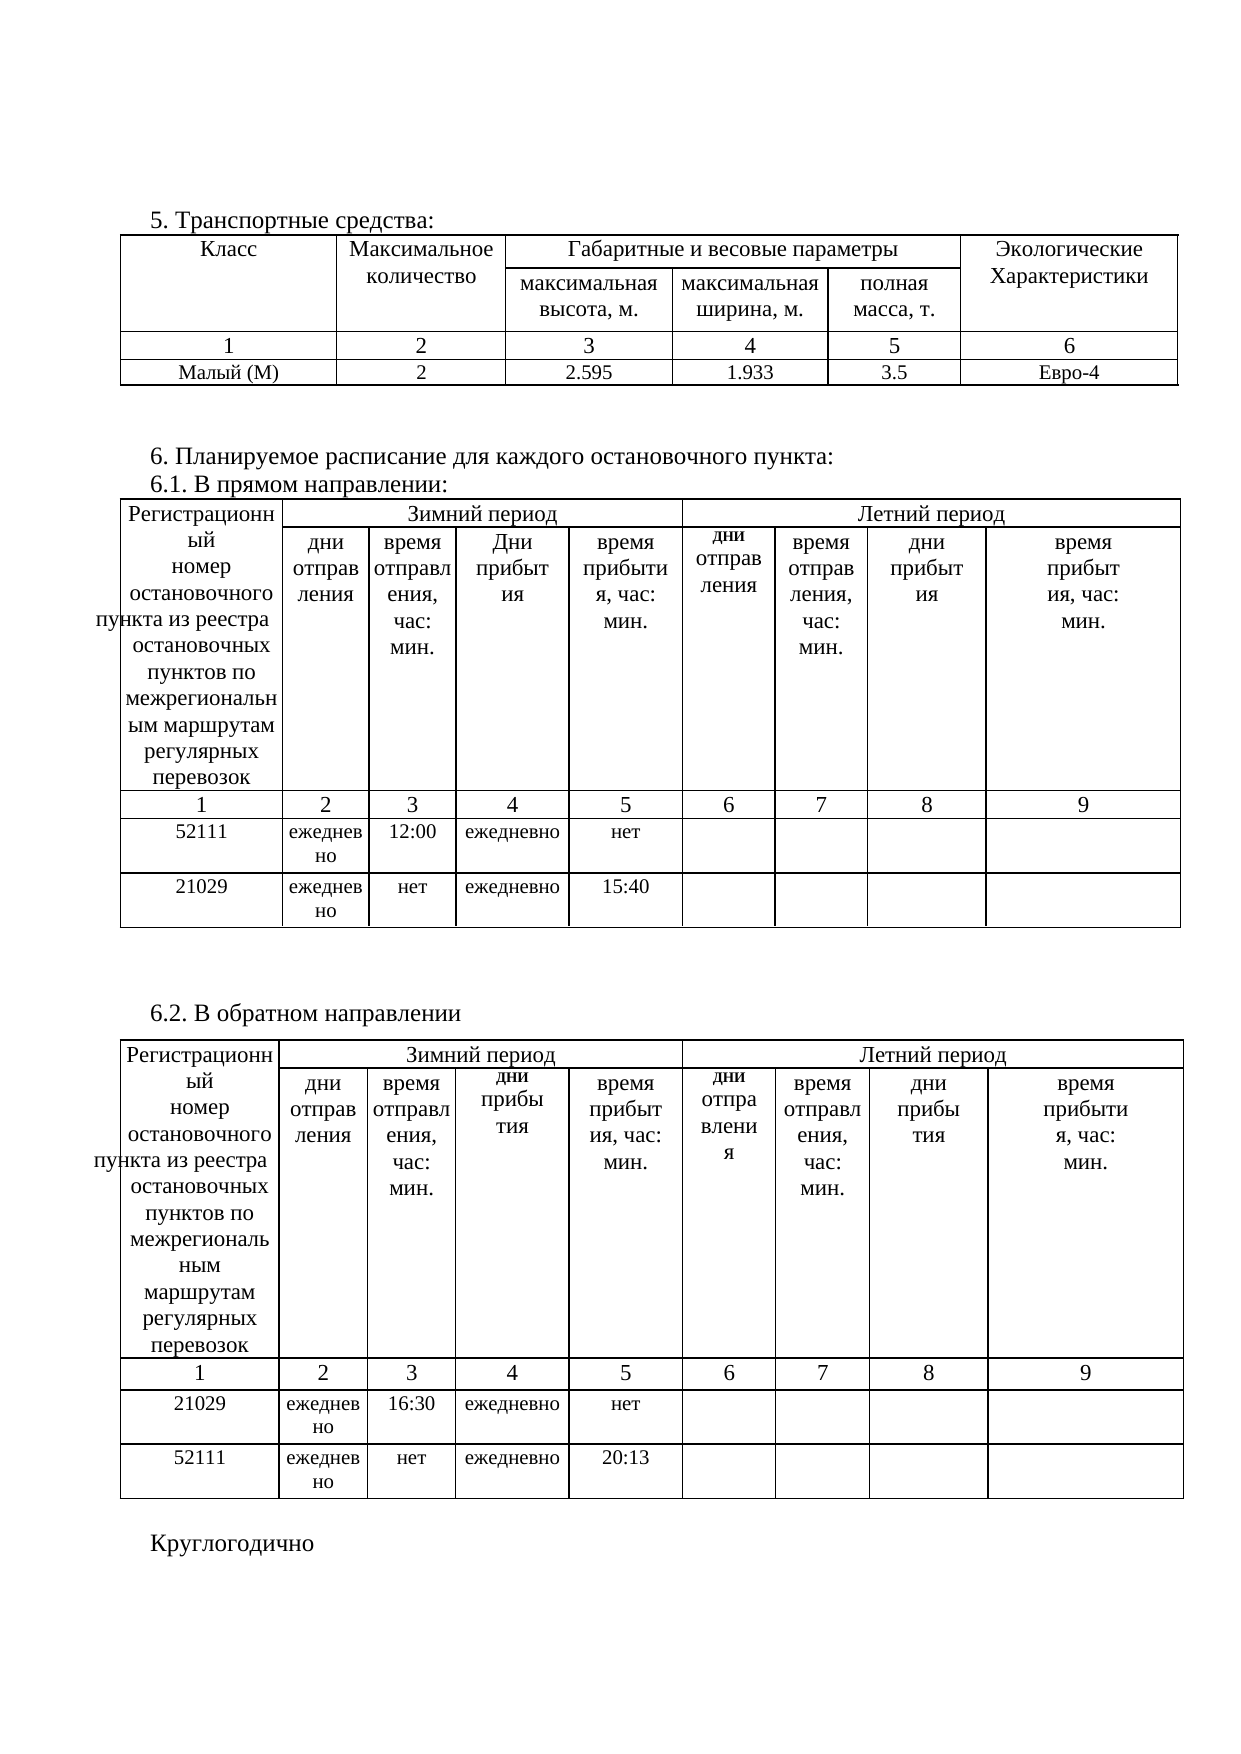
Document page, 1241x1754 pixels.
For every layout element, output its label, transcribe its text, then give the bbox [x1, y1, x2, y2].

text 6. Планируемое расписание для каждого остановочного пункта: [150, 441, 1090, 469]
table_cell нет [368, 1445, 455, 1498]
table_cell нет [570, 819, 682, 872]
table_cell Малый (М) [121, 360, 336, 384]
table_cell ДНИ прибы тия [456, 1069, 568, 1357]
text 6.1. В прямом направлении: [150, 469, 1090, 498]
table_cell 21029 [121, 874, 282, 926]
table_cell [987, 874, 1180, 926]
table_cell дни прибы тия [870, 1069, 987, 1357]
table_cell ежедневно [457, 819, 568, 872]
table_cell 1.933 [673, 360, 827, 384]
table_cell дни прибыт ия [868, 528, 985, 790]
table_cell 3.5 [829, 360, 960, 384]
table_cell время отправл ения, час: мин. [368, 1069, 455, 1357]
table_header Класс [121, 236, 336, 331]
table_cell 5 [570, 1359, 682, 1389]
table_cell время прибыт ия, час: мин. [570, 1069, 682, 1357]
table_cell [870, 1391, 987, 1443]
table_header Регистрационный номер остановочного пункта из реестра остановочных пунктов по межрегиональным маршрутам регулярных перевозок [121, 1041, 278, 1357]
table_cell ежедневно [283, 819, 368, 872]
table_header Экологические Характеристики [961, 236, 1177, 331]
table_cell 7 [776, 791, 867, 818]
table_cell 15:40 [570, 874, 682, 926]
table_cell 5 [829, 332, 960, 358]
table_header Зимний период [283, 500, 682, 526]
table_header Летний период [683, 1041, 1183, 1067]
table_cell [868, 819, 985, 872]
table_cell время отправл ения, час: мин. [776, 1069, 869, 1357]
table_cell ежедневно [456, 1445, 568, 1498]
table_cell 3 [368, 1359, 455, 1389]
table_cell нет [370, 874, 455, 926]
table_cell 52111 [121, 1445, 278, 1498]
table_cell время прибыти я, час: мин. [570, 528, 682, 790]
table_cell дни отправ ления [280, 1069, 367, 1357]
table_cell максимальная ширина, м. [673, 269, 827, 331]
table_cell Евро-4 [961, 360, 1177, 384]
table_cell [683, 1445, 775, 1498]
table_cell [776, 874, 867, 926]
table_cell [989, 1445, 1183, 1498]
text Круглогодично [150, 1528, 1090, 1557]
text 6.2. В обратном направлении [150, 998, 1090, 1027]
table_cell [989, 1391, 1183, 1443]
table_cell 2 [337, 332, 505, 358]
table_cell [870, 1445, 987, 1498]
table_header Регистрационный номер остановочного пункта из реестра остановочных пунктов по межрегиональным маршрутам регулярных перевозок [121, 500, 282, 790]
table_cell 4 [456, 1359, 568, 1389]
text 5. Транспортные средства: [150, 205, 1090, 234]
table_cell время отправ ления, час: мин. [776, 528, 867, 790]
table_header Габаритные и весовые параметры [506, 236, 960, 267]
table_cell 8 [870, 1359, 987, 1389]
table_cell 21029 [121, 1391, 278, 1443]
table_header Летний период [683, 500, 1180, 526]
table_cell максимальная высота, м. [506, 269, 672, 331]
table_cell 2 [283, 791, 368, 818]
table_cell 16:30 [368, 1391, 455, 1443]
table_cell время прибыт ия, час: мин. [987, 528, 1180, 790]
table_cell 9 [989, 1359, 1183, 1389]
table_header Максимальное количество [337, 236, 505, 331]
table_cell [683, 819, 774, 872]
table_cell ДНИ отправ ления [683, 528, 774, 790]
table_cell нет [570, 1391, 682, 1443]
table_cell 6 [683, 1359, 775, 1389]
table_cell [776, 1391, 869, 1443]
table_cell [987, 819, 1180, 872]
table_header Зимний период [280, 1041, 682, 1067]
table_cell ежедневно [457, 874, 568, 926]
table_cell ДНИ отпра влени я [683, 1069, 775, 1357]
table_cell дни отправ ления [283, 528, 368, 790]
table_cell 3 [506, 332, 672, 358]
table_cell ежедневно [456, 1391, 568, 1443]
table_cell 1 [121, 332, 336, 358]
table_cell ежедневно [280, 1445, 367, 1498]
table_cell 2.595 [506, 360, 672, 384]
table_cell Дни прибыт ия [457, 528, 568, 790]
table_cell 52111 [121, 819, 282, 872]
table_cell полная масса, т. [829, 269, 960, 331]
table_cell ежедневно [283, 874, 368, 926]
table_cell время прибыти я, час: мин. [989, 1069, 1183, 1357]
table_cell 3 [370, 791, 455, 818]
table_cell [776, 1445, 869, 1498]
table_cell ежедневно [280, 1391, 367, 1443]
table_cell 6 [961, 332, 1177, 358]
table_cell 4 [457, 791, 568, 818]
table_cell [683, 874, 774, 926]
table_cell 7 [776, 1359, 869, 1389]
table_cell 6 [683, 791, 774, 818]
table_cell 2 [337, 360, 505, 384]
table_cell 8 [868, 791, 985, 818]
table_cell 12:00 [370, 819, 455, 872]
table_cell [776, 819, 867, 872]
table_cell 1 [121, 791, 282, 818]
table_cell 5 [570, 791, 682, 818]
table_cell 1 [121, 1359, 278, 1389]
table_cell 2 [280, 1359, 367, 1389]
table_cell [683, 1391, 775, 1443]
table_cell [868, 874, 985, 926]
table_cell время отправл ения, час: мин. [370, 528, 455, 790]
table_cell 4 [673, 332, 827, 358]
table_cell 9 [987, 791, 1180, 818]
table_cell 20:13 [570, 1445, 682, 1498]
